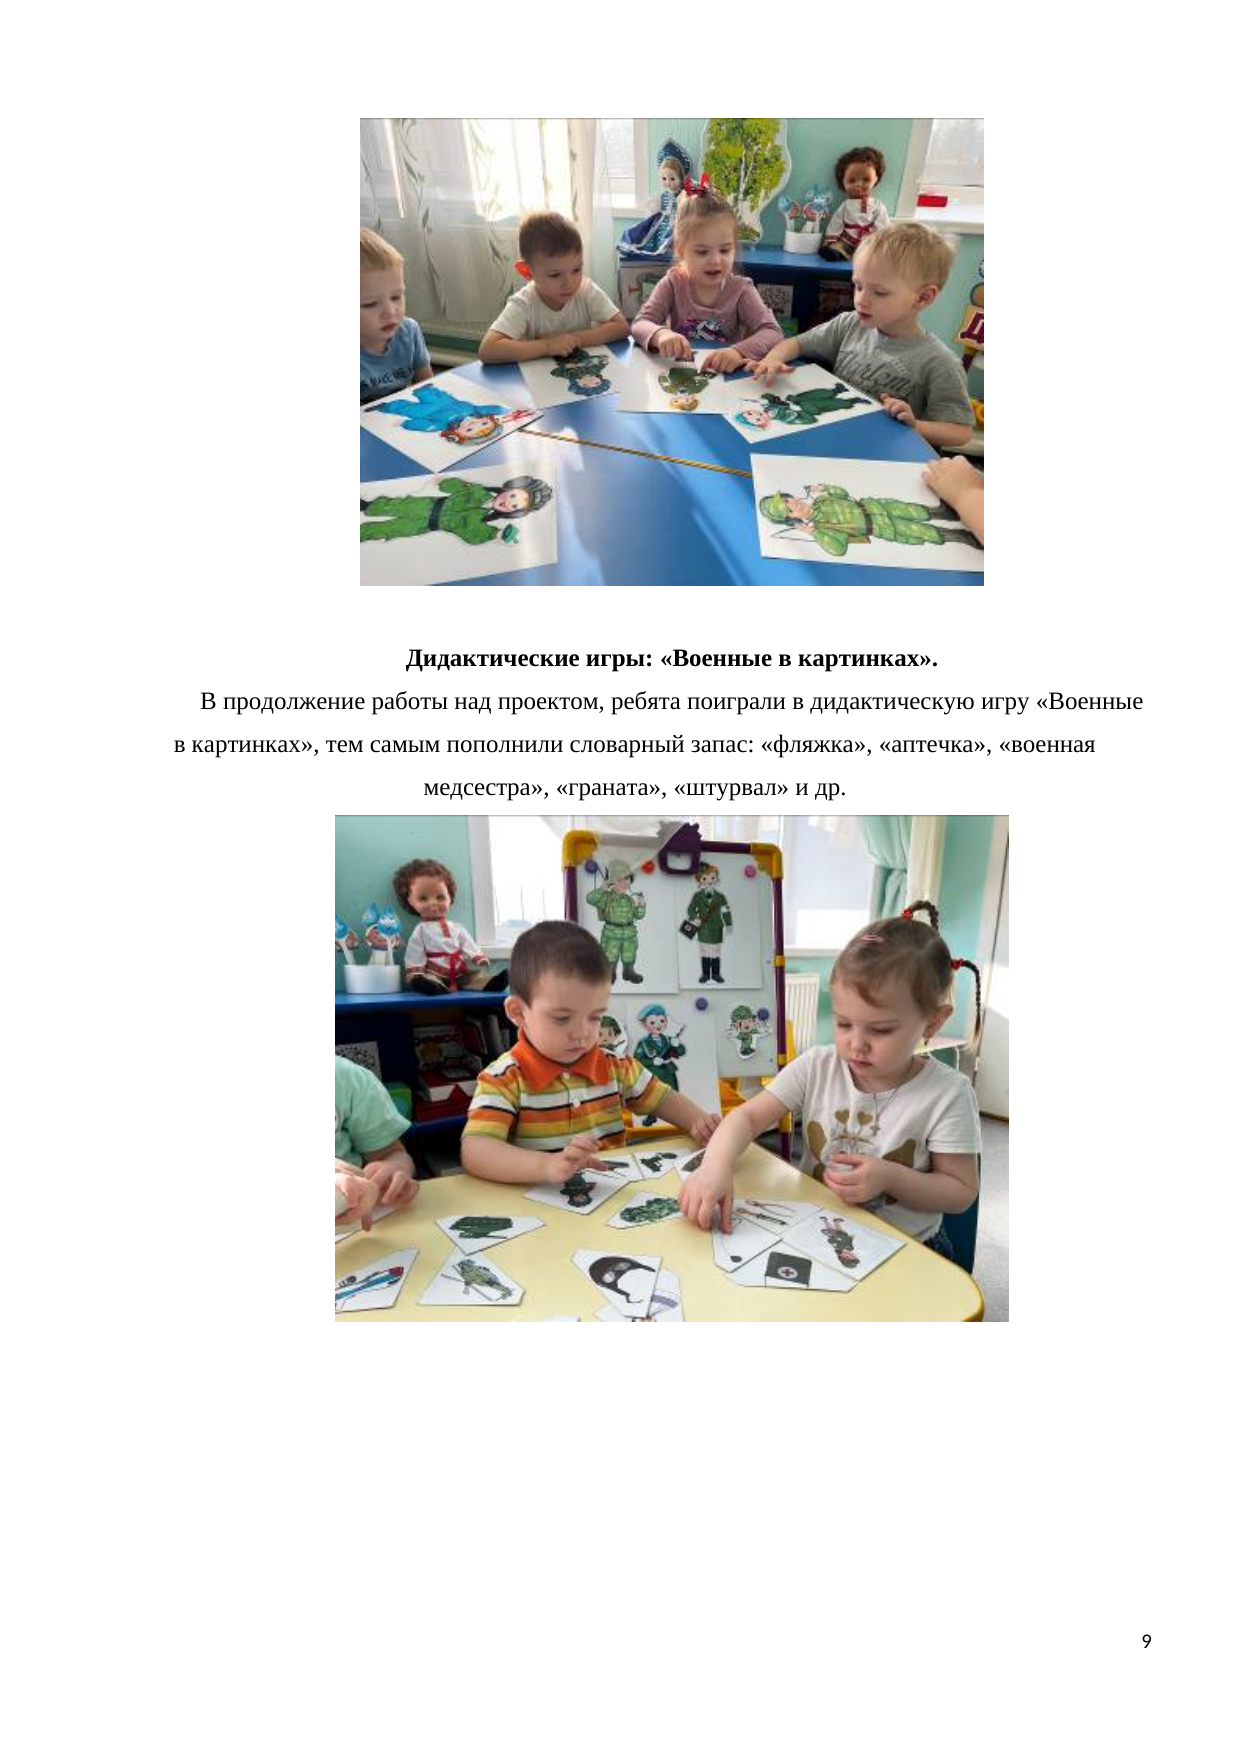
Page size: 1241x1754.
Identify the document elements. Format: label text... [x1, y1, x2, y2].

picture [335, 815, 1009, 1322]
picture [360, 118, 984, 586]
text В продолжение работы над проектом, ребята поиграли в дидактическую игру «Военные в картинках», тем самым пополнили словарный запас: «фляжка», «аптечка», «военная медсестра», «граната», «штурвал» и др. [118, 686, 1152, 801]
text Дидактические игры: «Военные в картинках». [118, 643, 1152, 672]
